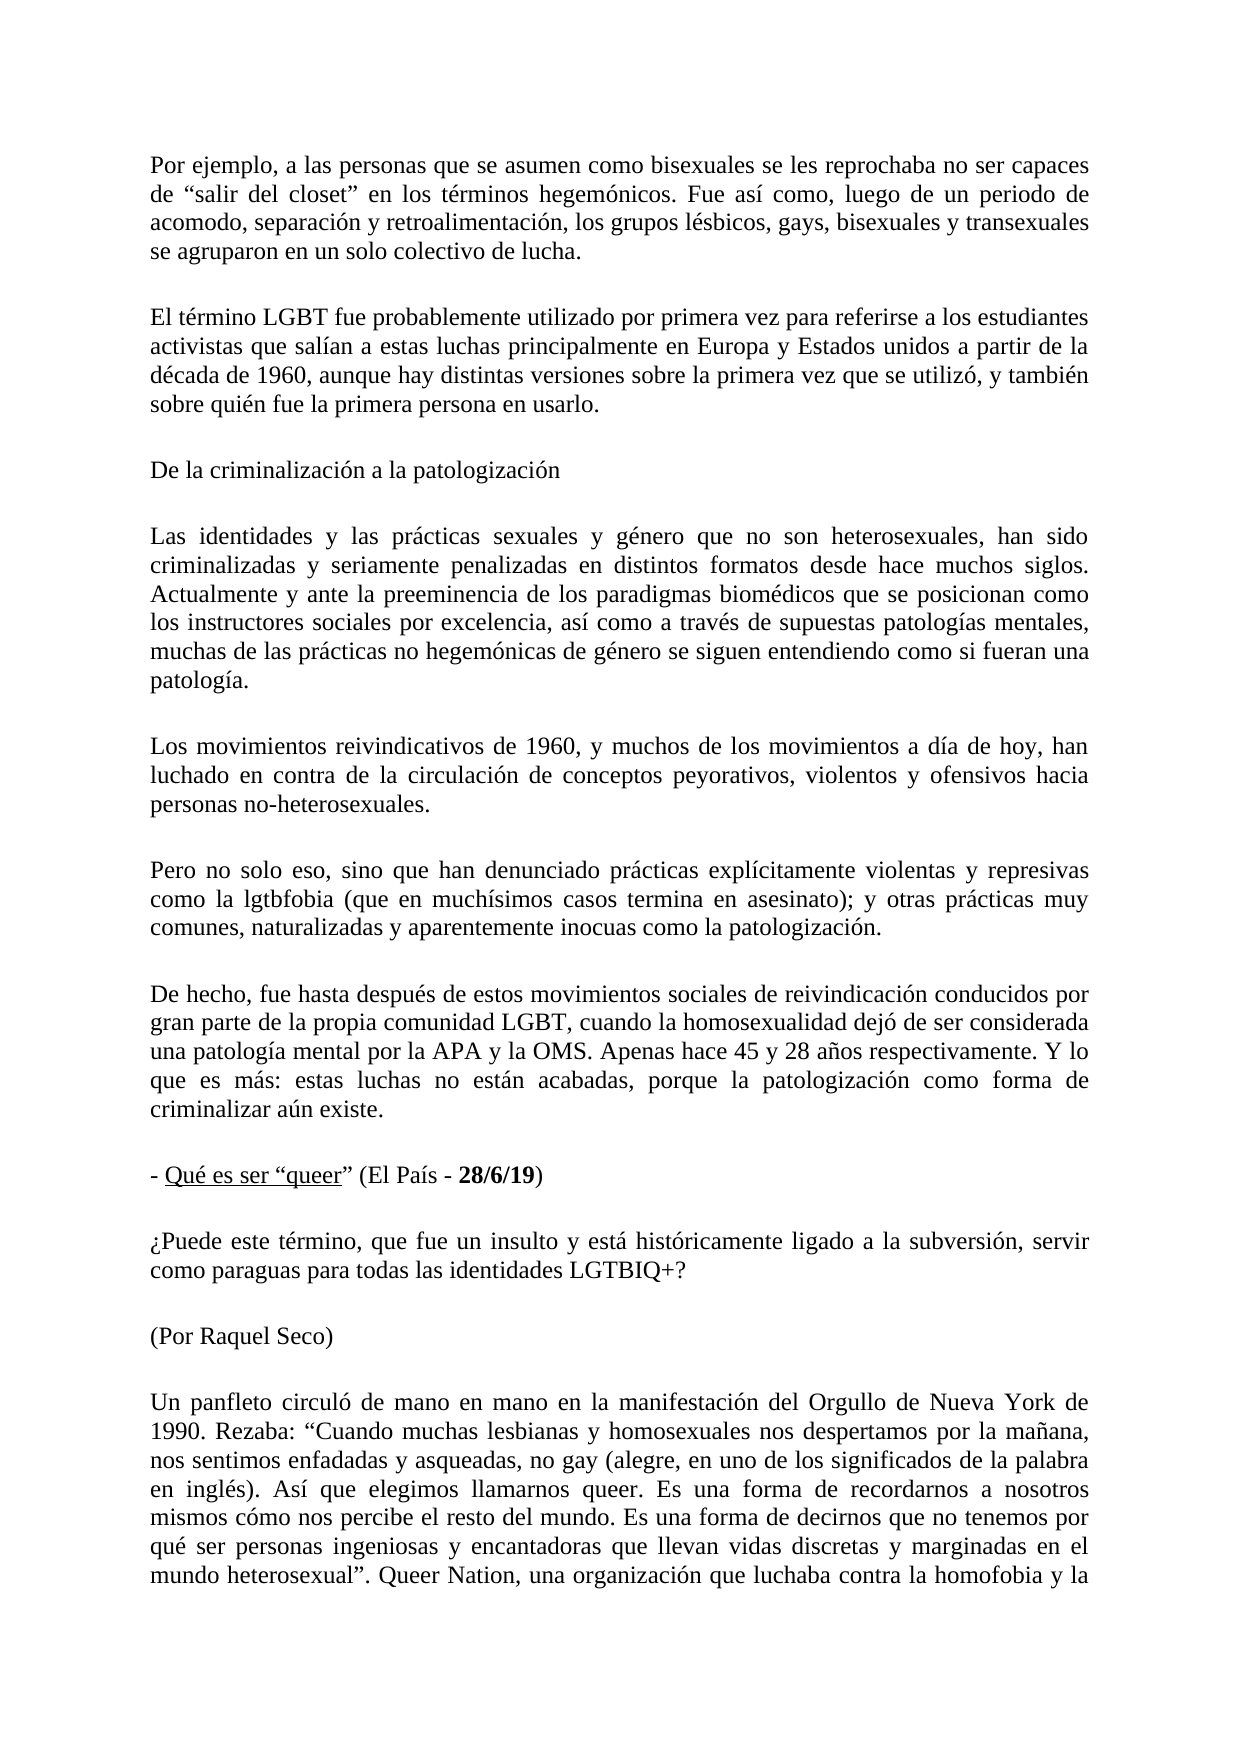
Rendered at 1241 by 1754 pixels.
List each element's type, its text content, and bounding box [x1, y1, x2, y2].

text El término LGBT fue probablemente utilizado por primera vez para referirse a los estudiantes activistas que salían a estas luchas principalmente en Europa y Estados unidos a partir de la década de 1960, aunque hay distintas versiones sobre la primera vez que se utilizó, y también sobre quién fue la primera persona en usarlo. [150, 302, 1090, 417]
text (Por Raquel Seco) [150, 1321, 1090, 1350]
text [150, 1387, 1090, 1589]
text Los movimientos reivindicativos de 1960, y muchos de los movimientos a día de hoy, han luchado en contra de la circulación de conceptos peyorativos, violentos y ofensivos hacia personas no-heterosexuales. [150, 731, 1090, 817]
text Por ejemplo, a las personas que se asumen como bisexuales se les reprochaba no ser capaces de “salir del closet” en los términos hegemónicos. Fue así como, luego de un periodo de acomodo, separación y retroalimentación, los grupos lésbicos, gays, bisexuales y transexuales se agruparon en un solo colectivo de lucha. [150, 150, 1090, 265]
text De la criminalización a la patologización [150, 455, 1090, 484]
text ¿Puede este término, que fue un insulto y está históricamente ligado a la subversión, servir como paraguas para todas las identidades LGTBIQ+? [150, 1226, 1090, 1284]
text Las identidades y las prácticas sexuales y género que no son heterosexuales, han sido criminalizadas y seriamente penalizadas en distintos formatos desde hace muchos siglos. Actualmente y ante la preeminencia de los paradigmas biomédicos que se posicionan como los instructores sociales por excelencia, así como a través de supuestas patologías mentales, muchas de las prácticas no hegemónicas de género se siguen entendiendo como si fueran una patología. [150, 521, 1090, 694]
text Pero no solo eso, sino que han denunciado prácticas explícitamente violentas y represivas como la lgtbfobia (que en muchísimos casos termina en asesinato); y otras prácticas muy comunes, naturalizadas y aparentemente inocuas como la patologización. [150, 855, 1090, 941]
text - Qué es ser “queer” (El País - 28/6/19) [150, 1160, 1090, 1189]
text De hecho, fue hasta después de estos movimientos sociales de reivindicación conducidos por gran parte de la propia comunidad LGBT, cuando la homosexualidad dejó de ser considerada una patología mental por la APA y la OMS. Apenas hace 45 y 28 años respectivamente. Y lo que es más: estas luchas no están acabadas, porque la patologización como forma de criminalizar aún existe. [150, 979, 1090, 1122]
